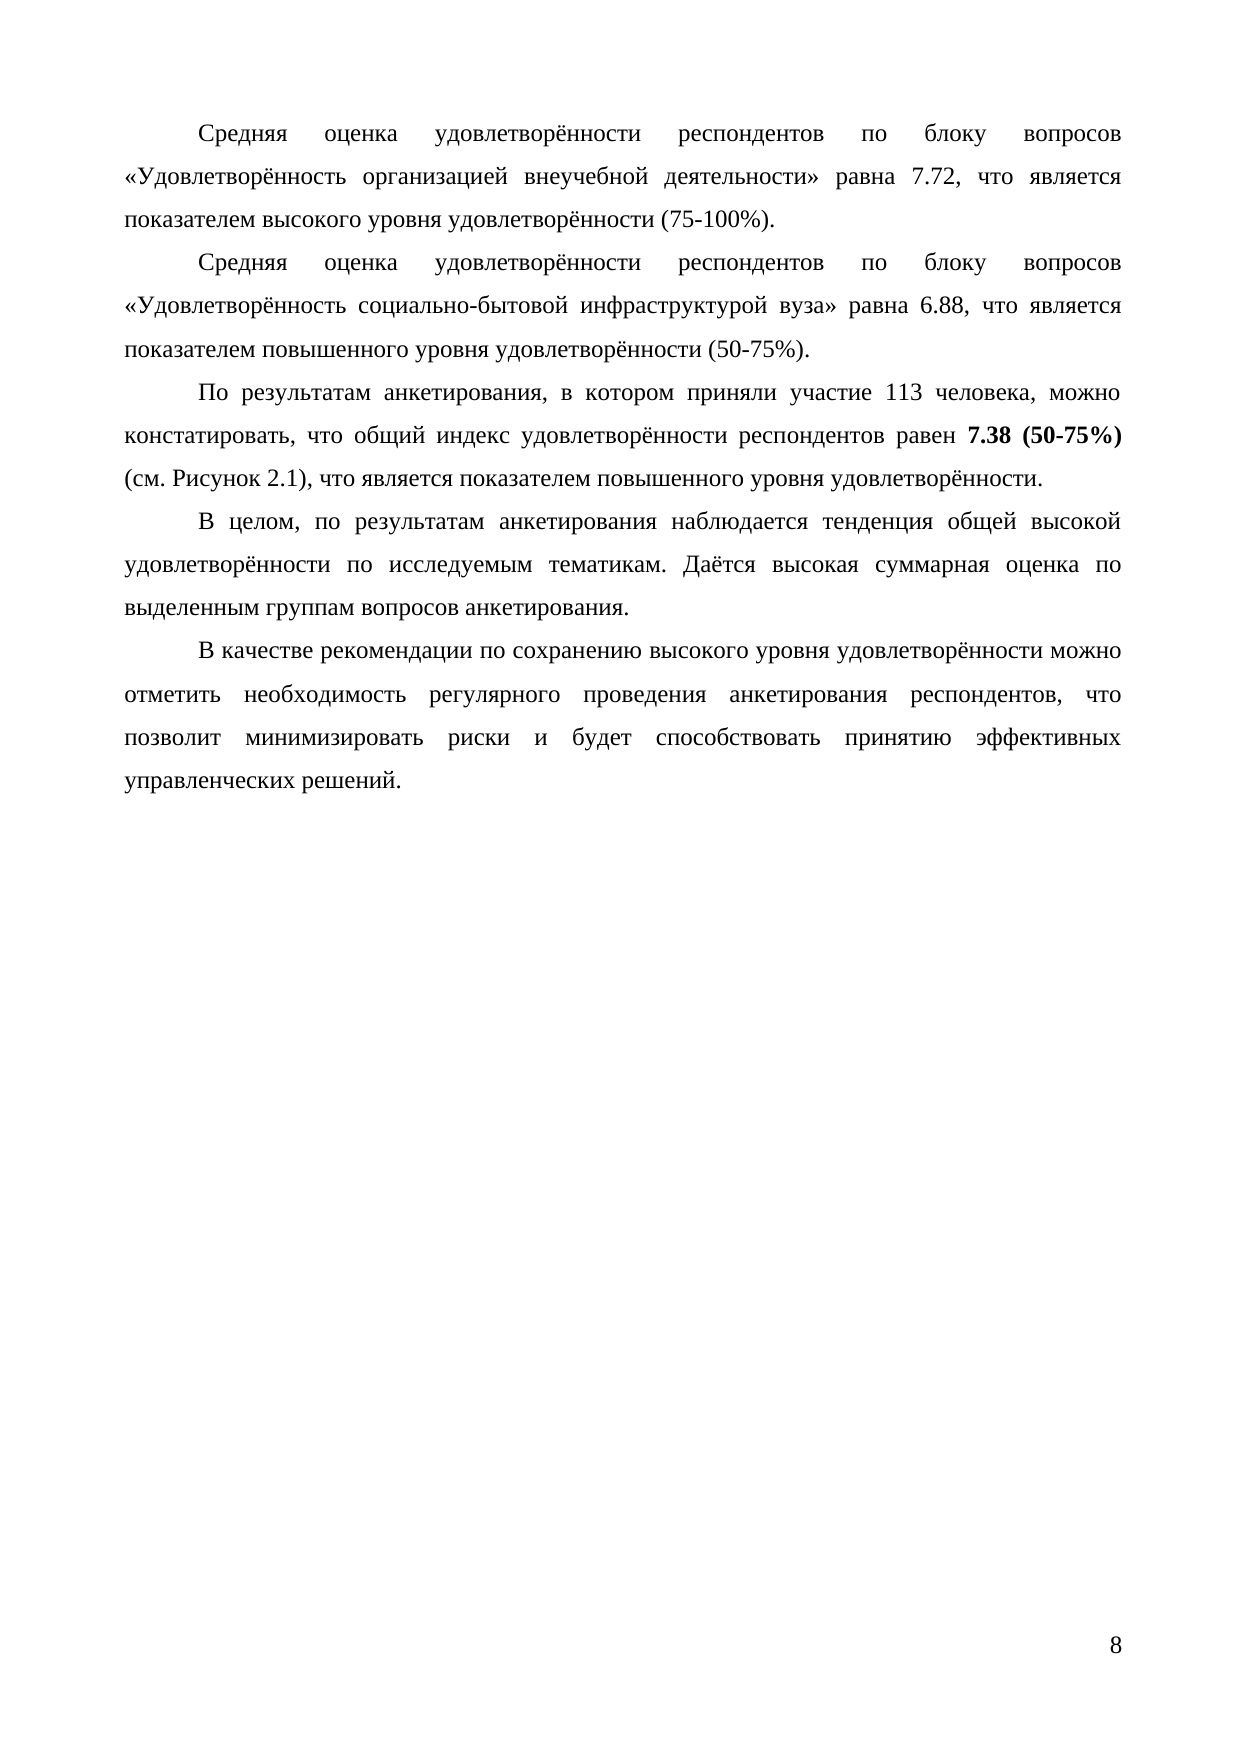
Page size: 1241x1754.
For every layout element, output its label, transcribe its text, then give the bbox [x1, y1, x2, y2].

text Средняя оценка удовлетворённости респондентов по блоку вопросов «Удовлетворённость организацией внеучебной деятельности» равна 7.72, что является показателем высокого уровня удовлетворённости (75-100%). [124, 118, 1122, 233]
text В целом, по результатам анкетирования наблюдается тенденция общей высокой удовлетворённости по исследуемым тематикам. Даётся высокая суммарная оценка по выделенным группам вопросов анкетирования. [124, 506, 1122, 621]
text В качестве рекомендации по сохранению высокого уровня удовлетворённости можно отметить необходимость регулярного проведения анкетирования респондентов, что позволит минимизировать риски и будет способствовать принятию эффективных управленческих решений. [124, 636, 1122, 794]
text По результатам анкетирования, в котором приняли участие 113 человека, можно констатировать, что общий индекс удовлетворённости респондентов равен 7.38 (50-75%) (см. Рисунок 2.1), что является показателем повышенного уровня удовлетворённости. [124, 377, 1122, 492]
text Средняя оценка удовлетворённости респондентов по блоку вопросов «Удовлетворённость социально-бытовой инфраструктурой вуза» равна 6.88, что является показателем повышенного уровня удовлетворённости (50-75%). [124, 247, 1122, 362]
